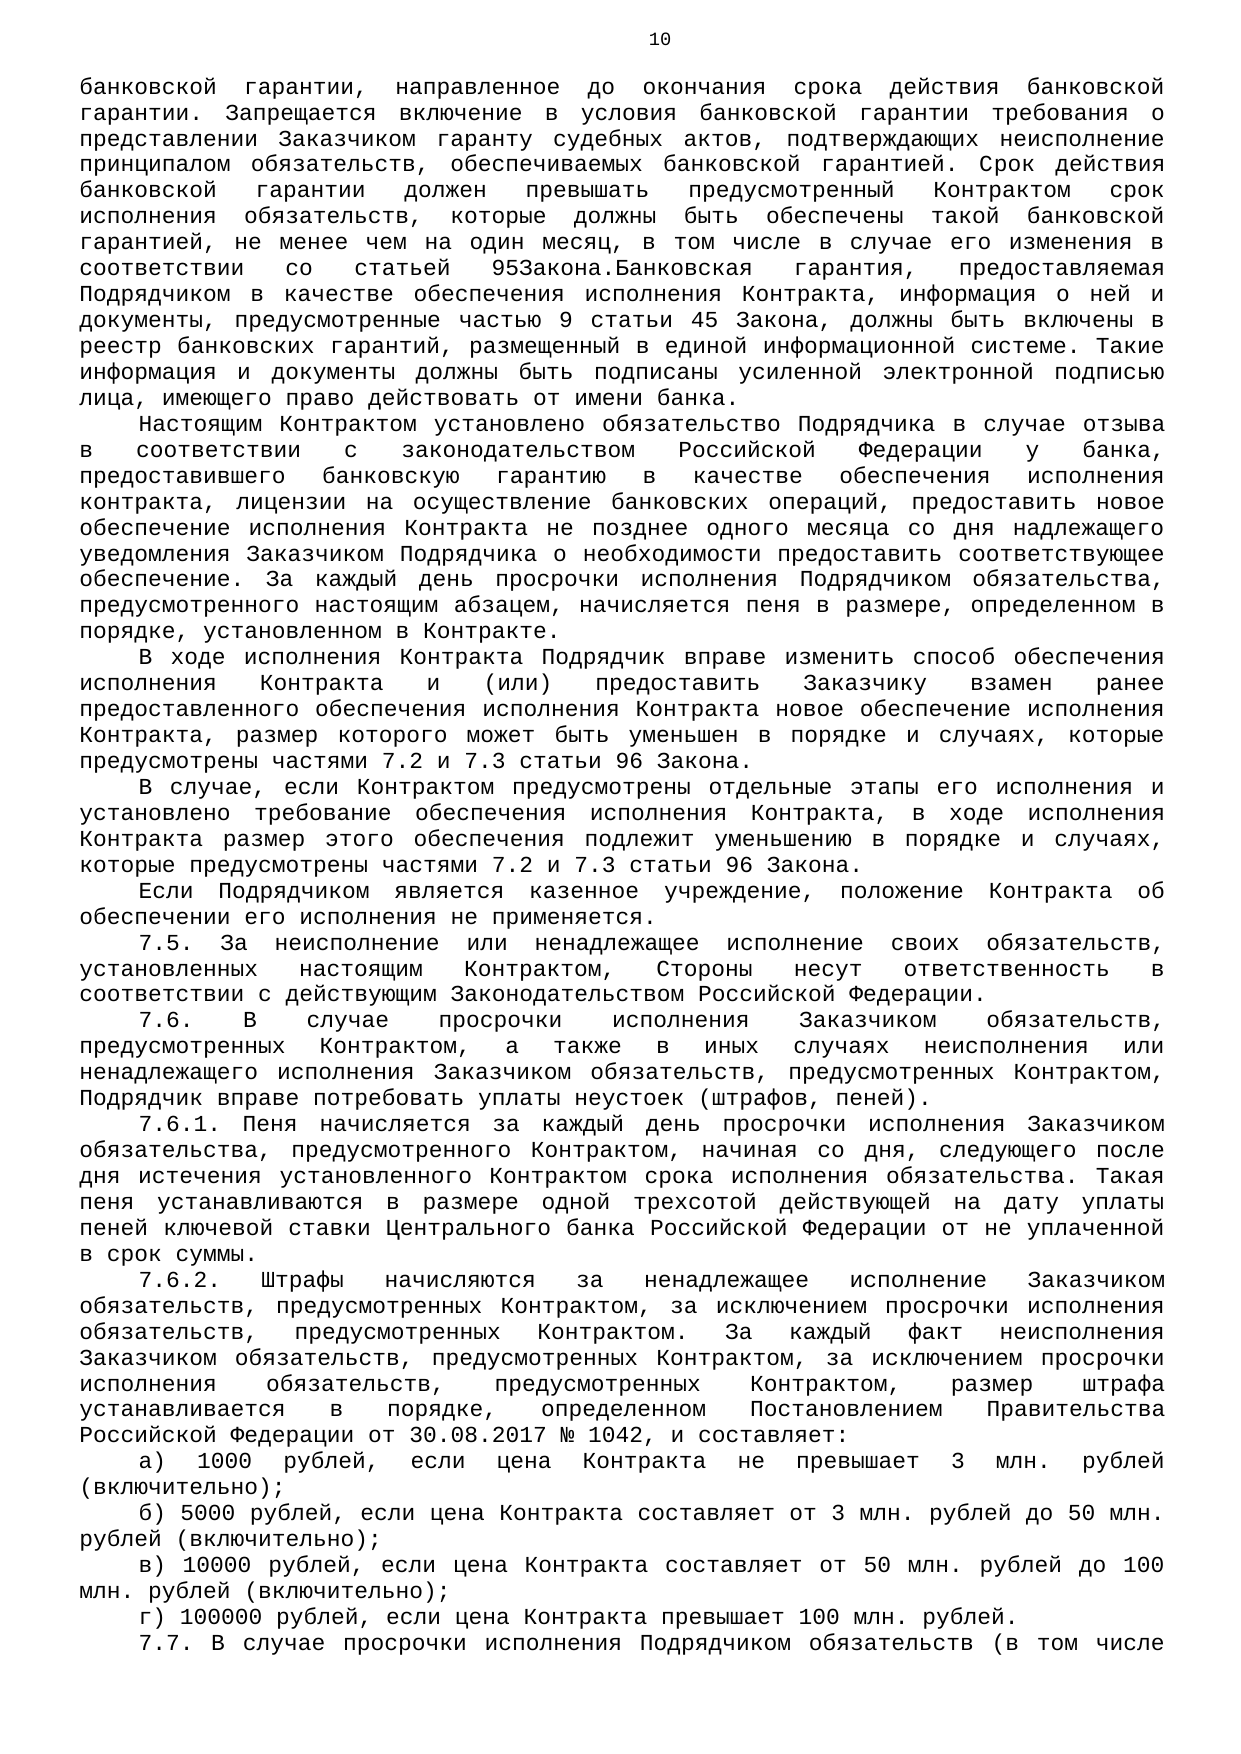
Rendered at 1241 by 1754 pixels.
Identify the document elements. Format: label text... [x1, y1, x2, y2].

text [79, 1631, 1165, 1657]
text Настоящим Контрактом установлено обязательство Подрядчика в случае отзыва в соответствии с законодательством Российской Федерации у банка, предоставившего банковскую гарантию в качестве обеспечения исполнения контракта, лицензии на осуществление банковских операций, предоставить новое обеспечение исполнения Контракта не позднее одного месяца со дня надлежащего уведомления Заказчиком Подрядчика о необходимости предоставить соответствующее обеспечение. За каждый день просрочки исполнения Подрядчиком обязательства, предусмотренного настоящим абзацем, начисляется пеня в размере, определенном в порядке, установленном в Контракте. [79, 412, 1165, 646]
text В случае, если Контрактом предусмотрены отдельные этапы его исполнения и установлено требование обеспечения исполнения Контракта, в ходе исполнения Контракта размер этого обеспечения подлежит уменьшению в порядке и случаях, которые предусмотрены частями 7.2 и 7.3 статьи 96 Закона. [79, 775, 1165, 879]
text В ходе исполнения Контракта Подрядчик вправе изменить способ обеспечения исполнения Контракта и (или) предоставить Заказчику взамен ранее предоставленного обеспечения исполнения Контракта новое обеспечение исполнения Контракта, размер которого может быть уменьшен в порядке и случаях, которые предусмотрены частями 7.2 и 7.3 статьи 96 Закона. [79, 646, 1165, 775]
text 7.6.2. Штрафы начисляются за ненадлежащее исполнение Заказчиком обязательств, предусмотренных Контрактом, за исключением просрочки исполнения обязательств, предусмотренных Контрактом. За каждый факт неисполнения Заказчиком обязательств, предусмотренных Контрактом, за исключением просрочки исполнения обязательств, предусмотренных Контрактом, размер штрафа устанавливается в порядке, определенном Постановлением Правительства Российской Федерации от 30.08.2017 № 1042, и составляет: [79, 1268, 1165, 1450]
text 7.6. В случае просрочки исполнения Заказчиком обязательств, предусмотренных Контрактом, а также в иных случаях неисполнения или ненадлежащего исполнения Заказчиком обязательств, предусмотренных Контрактом, Подрядчик вправе потребовать уплаты неустоек (штрафов, пеней). [79, 1009, 1165, 1112]
text а) 1000 рублей, если цена Контракта не превышает 3 млн. рублей (включительно); [79, 1450, 1165, 1502]
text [79, 75, 1165, 412]
text в) 10000 рублей, если цена Контракта составляет от 50 млн. рублей до 100 млн. рублей (включительно); [79, 1553, 1165, 1605]
text 7.5. За неисполнение или ненадлежащее исполнение своих обязательств, установленных настоящим Контрактом, Стороны несут ответственность в соответствии с действующим Законодательством Российской Федерации. [79, 931, 1165, 1009]
text б) 5000 рублей, если цена Контракта составляет от 3 млн. рублей до 50 млн. рублей (включительно); [79, 1502, 1165, 1553]
text 7.6.1. Пеня начисляется за каждый день просрочки исполнения Заказчиком обязательства, предусмотренного Контрактом, начиная со дня, следующего после дня истечения установленного Контрактом срока исполнения обязательства. Такая пеня устанавливаются в размере одной трехсотой действующей на дату уплаты пеней ключевой ставки Центрального банка Российской Федерации от не уплаченной в срок суммы. [79, 1112, 1165, 1268]
text Если Подрядчиком является казенное учреждение, положение Контракта об обеспечении его исполнения не применяется. [79, 879, 1165, 931]
text г) 100000 рублей, если цена Контракта превышает 100 млн. рублей. [79, 1605, 1165, 1631]
